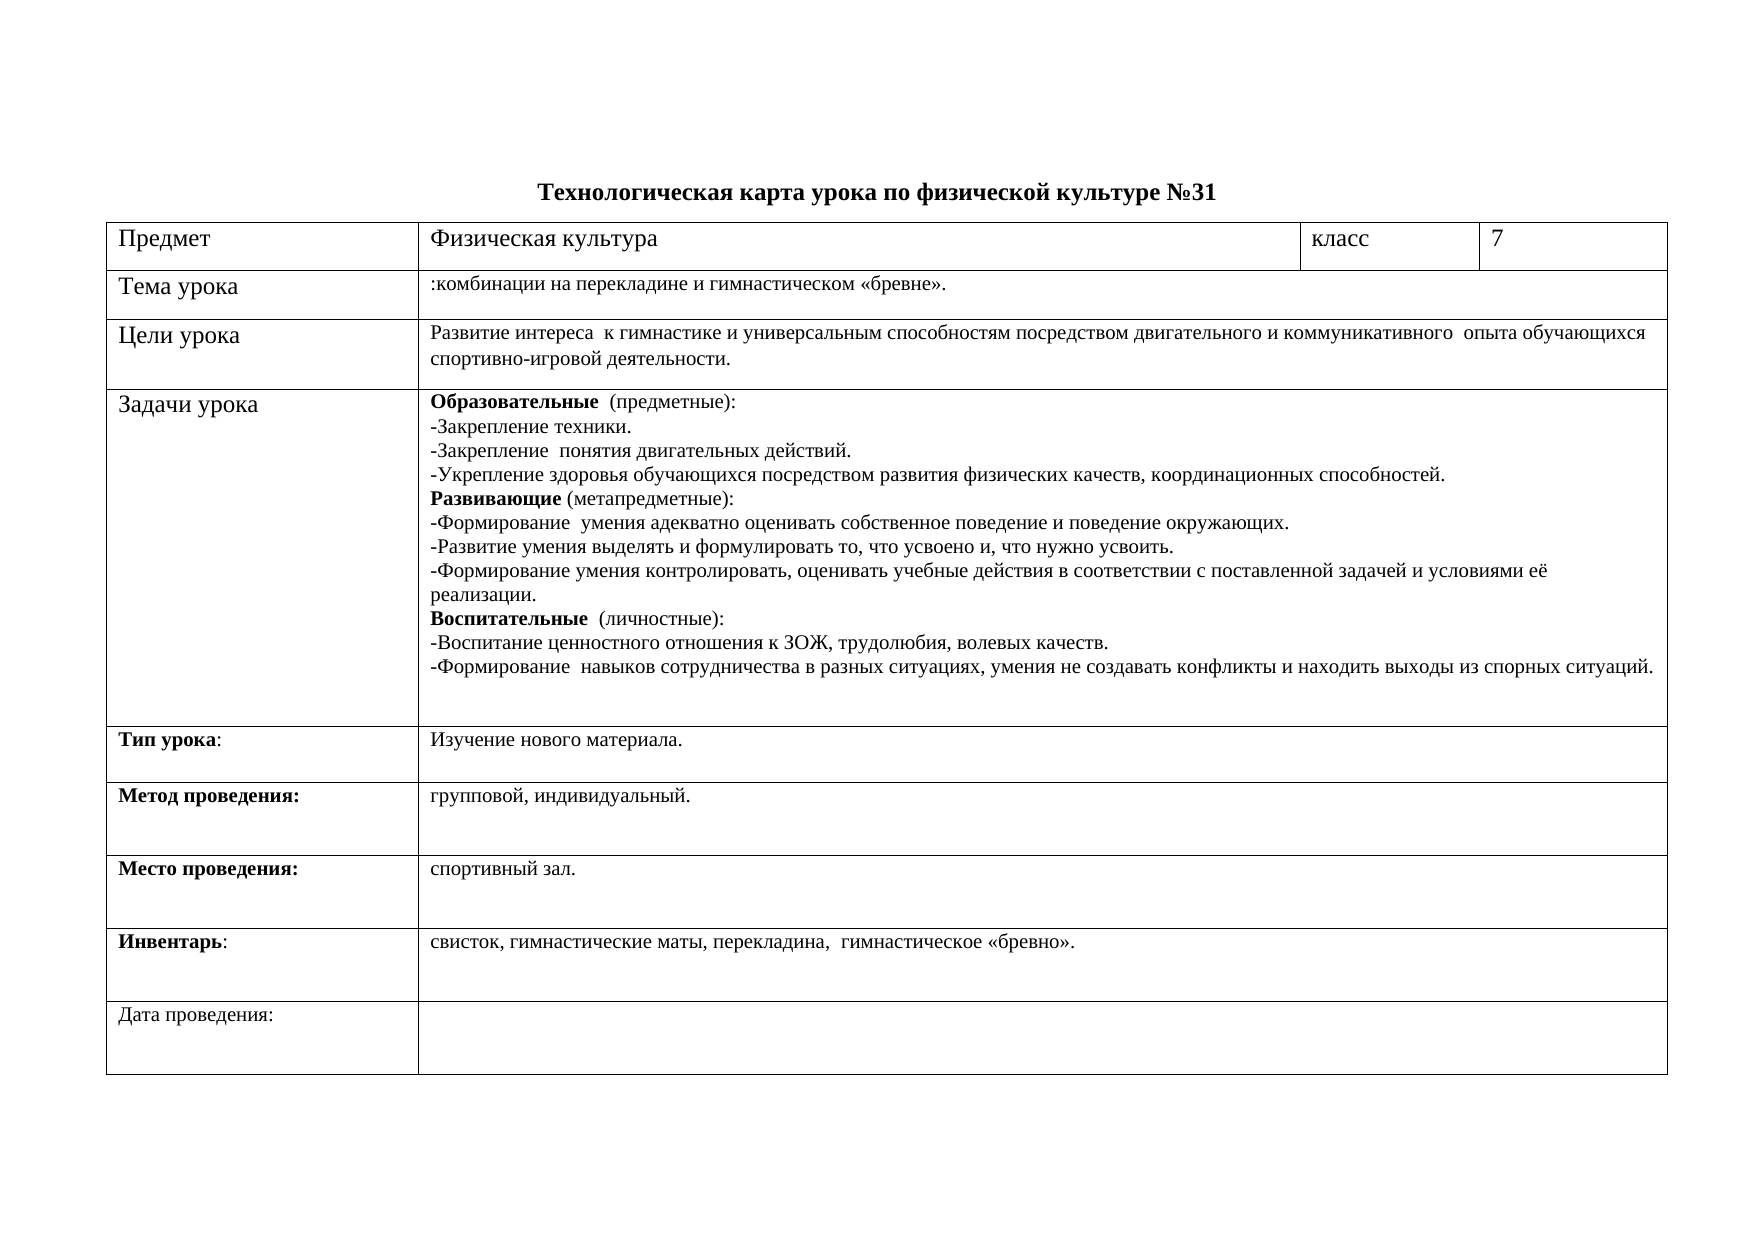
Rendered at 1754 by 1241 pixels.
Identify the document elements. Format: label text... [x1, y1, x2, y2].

table_cell спортивный зал. [419, 856, 1667, 927]
table_cell Тема урока [107, 271, 418, 319]
table_cell Инвентарь: [107, 929, 418, 1001]
table_header Предмет [107, 223, 418, 270]
table_cell Образовательные (предметные): -Закрепление техники. -Закрепление понятия двигательных действий. -Укрепление здоровья обучающихся посредством развития физических качеств, координационных способностей. Развивающие (метапредметные): -Формирование умения адекватно оценивать собственное поведение и поведение окружающих. -Развитие умения выделять и формулировать то, что усвоено и, что нужно усвоить. -Формирование умения контролировать, оценивать учебные действия в соответствии с поставленной задачей и условиями её реализации. Воспитательные (личностные): -Воспитание ценностного отношения к ЗОЖ, трудолюбия, волевых качеств. -Формирование навыков сотрудничества в разных ситуациях, умения не создавать конфликты и находить выходы из спорных ситуаций. [419, 390, 1667, 726]
table_cell Задачи урока [107, 390, 418, 726]
table_cell Место проведения: [107, 856, 418, 927]
table_cell Цели урока [107, 320, 418, 388]
table_cell Изучение нового материала. [419, 727, 1667, 782]
table_cell свисток, гимнастические маты, перекладина, гимнастическое «бревно». [419, 929, 1667, 1001]
table_cell Развитие интереса к гимнастике и универсальным способностям посредством двигательного и коммуникативного опыта обучающихся спортивно-игровой деятельности. [419, 320, 1667, 388]
table_cell групповой, индивидуальный. [419, 783, 1667, 855]
text Технологическая карта урока по физической культуре №31 [118, 177, 1636, 206]
table_cell [419, 1002, 1667, 1073]
table_header Физическая культура [419, 223, 1300, 270]
table_header 7 [1480, 223, 1667, 270]
table_header класс [1301, 223, 1479, 270]
table_cell Дата проведения: [107, 1002, 418, 1073]
table_cell Тип урока: [107, 727, 418, 782]
table_cell :комбинации на перекладине и гимнастическом «бревне». [419, 271, 1667, 319]
table_cell Метод проведения: [107, 783, 418, 855]
